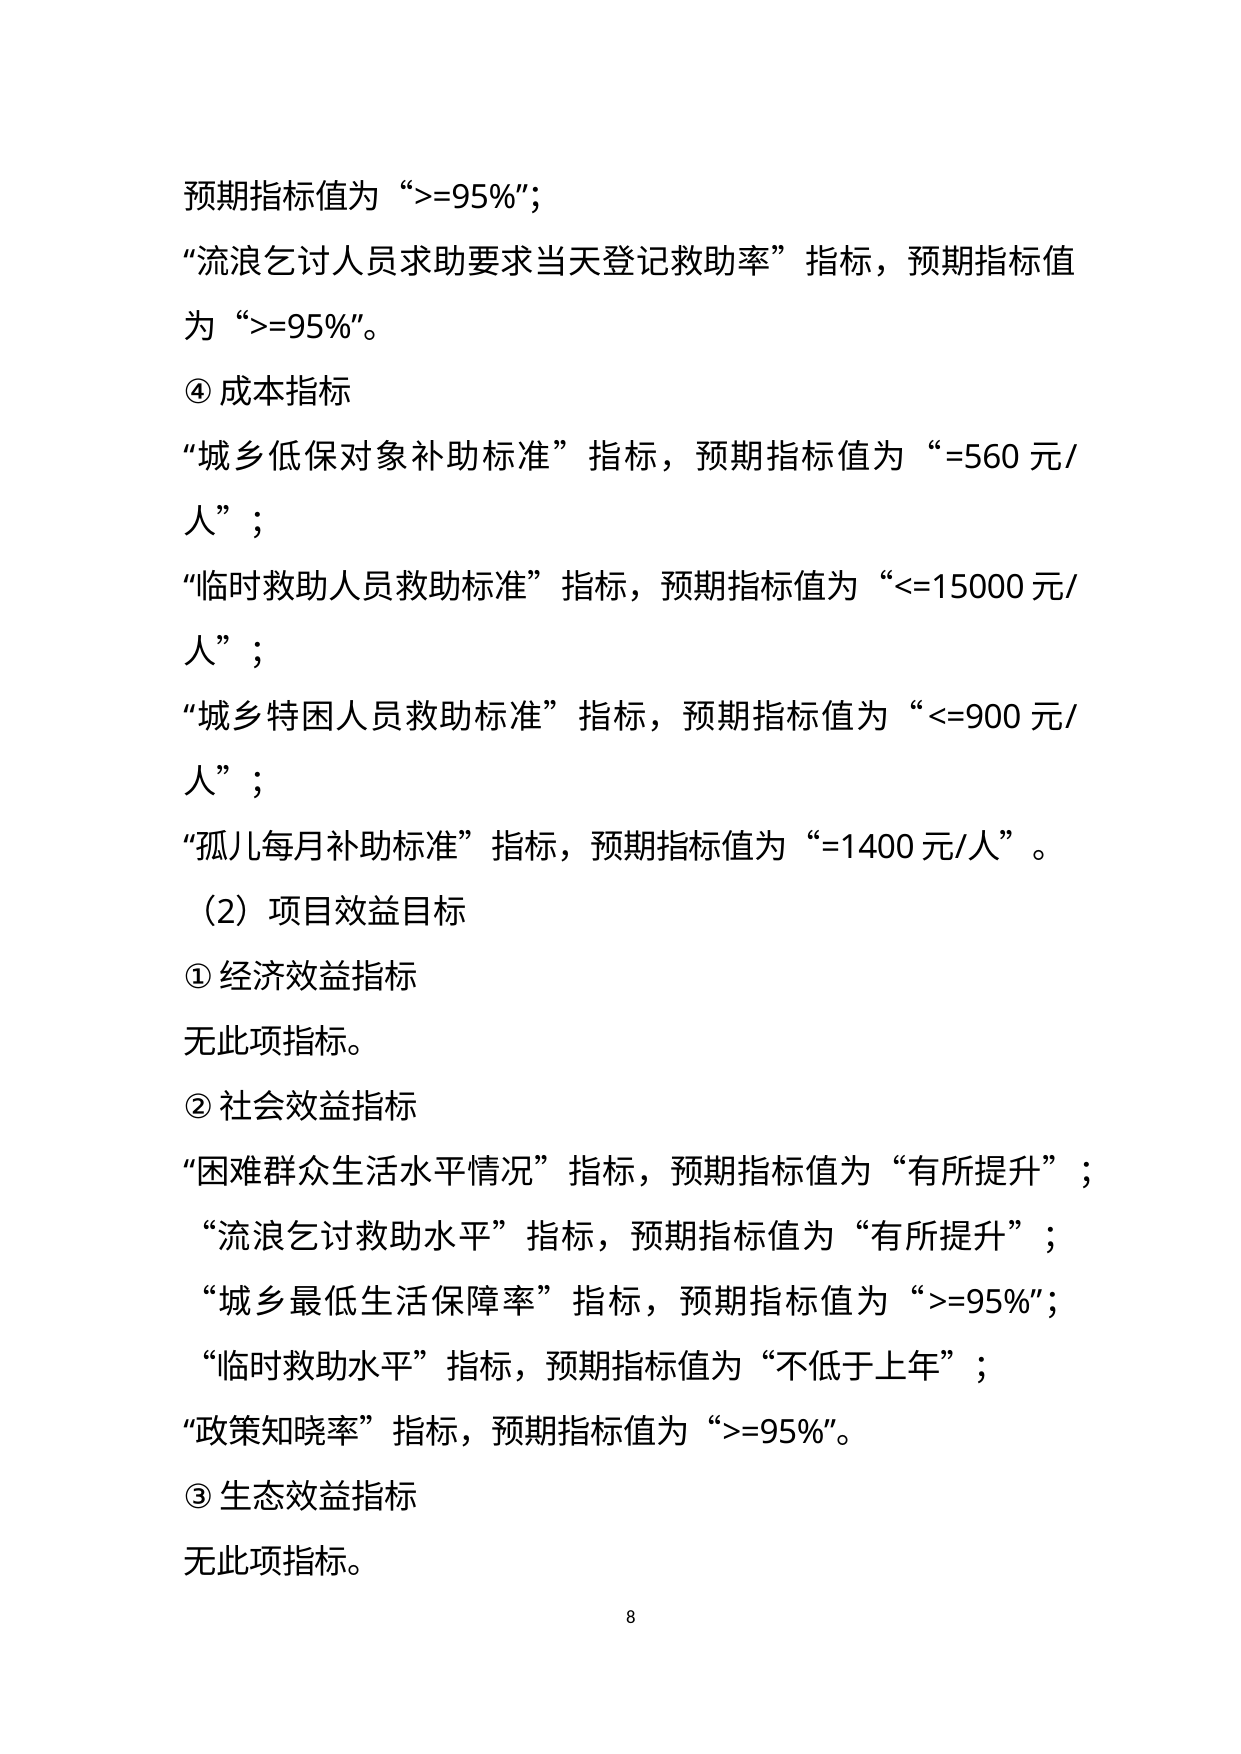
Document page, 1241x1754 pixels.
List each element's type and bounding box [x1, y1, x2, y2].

text [183, 162, 1078, 1592]
